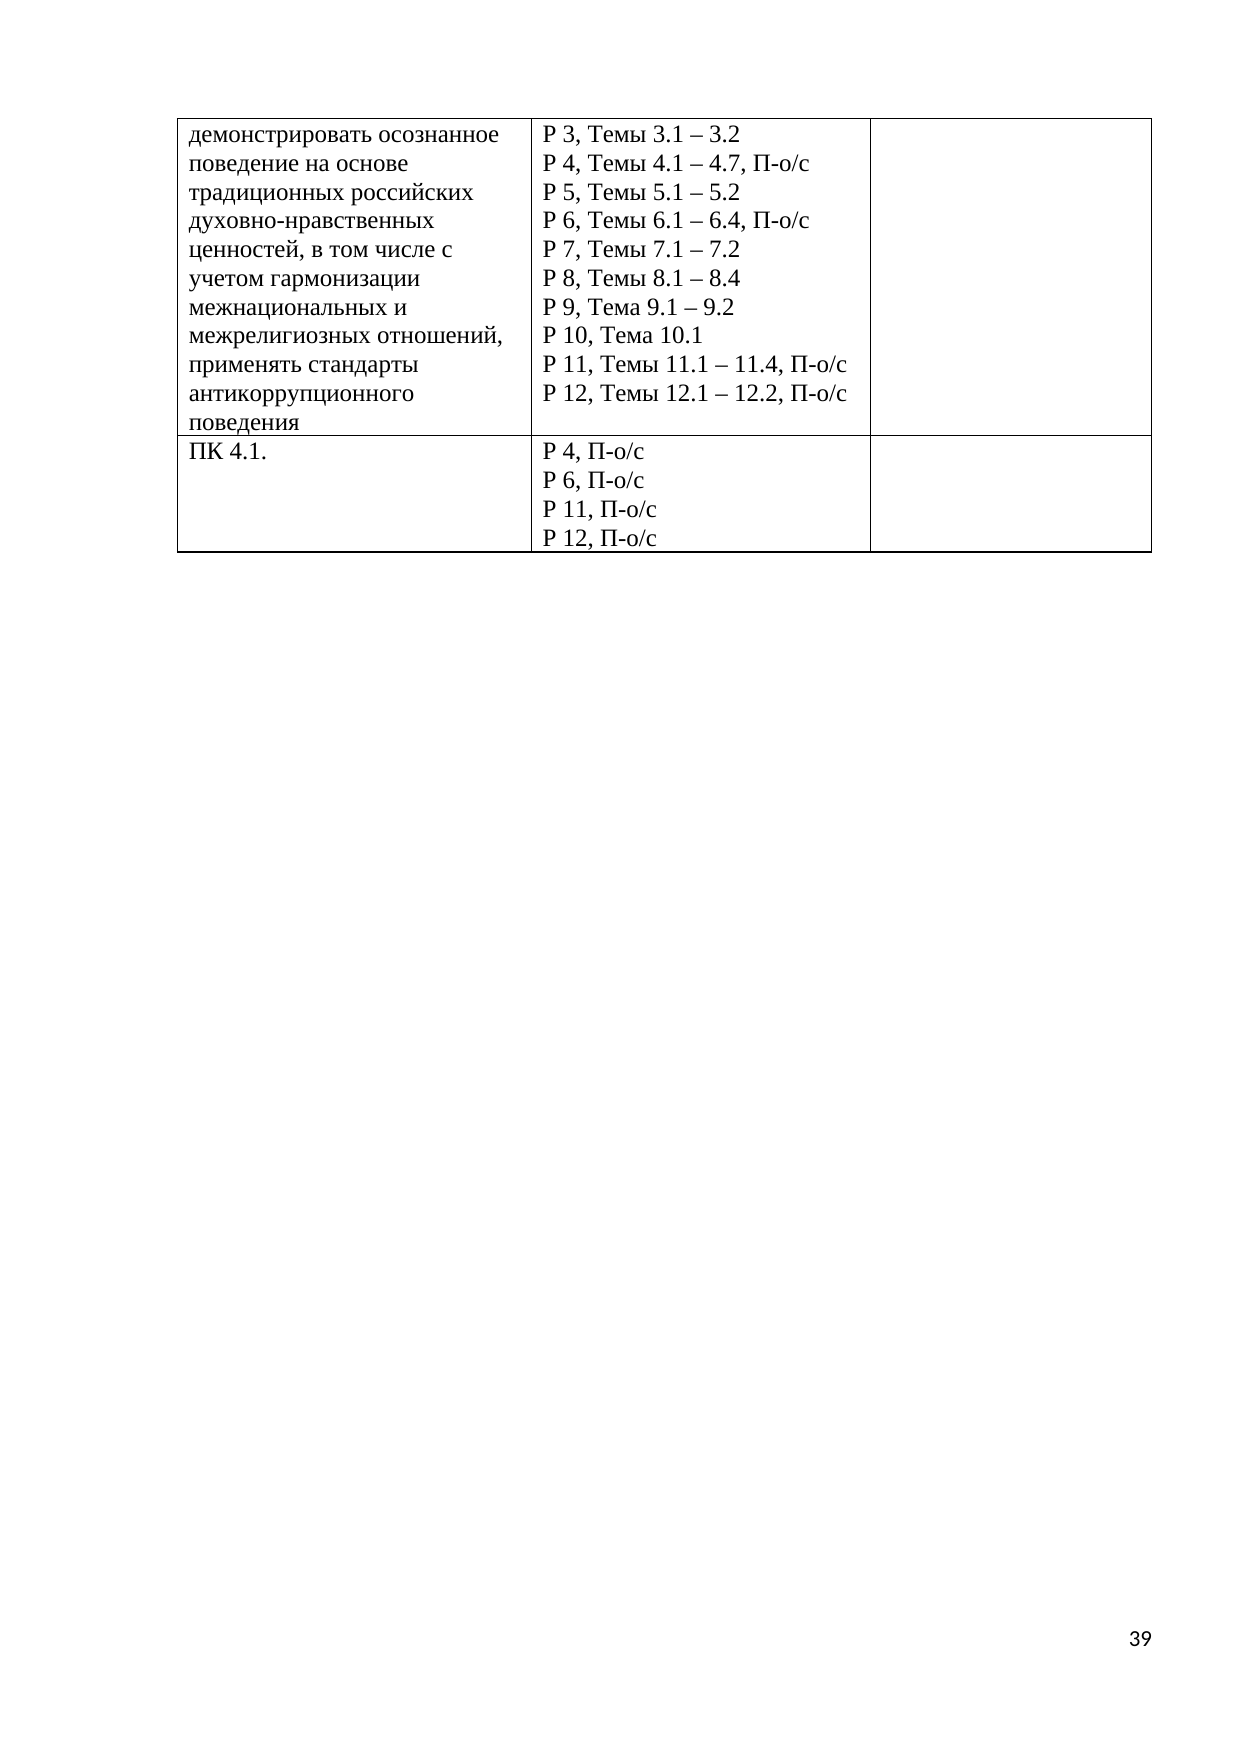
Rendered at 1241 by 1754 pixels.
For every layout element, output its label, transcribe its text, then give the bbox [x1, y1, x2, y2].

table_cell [532, 119, 870, 435]
table_cell [871, 436, 1151, 551]
table_cell ПК 4.1. [178, 436, 531, 551]
table_cell Р 4, П-о/с Р 6, П-о/с Р 11, П-о/с Р 12, П-о/с [532, 436, 870, 551]
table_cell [178, 119, 531, 435]
